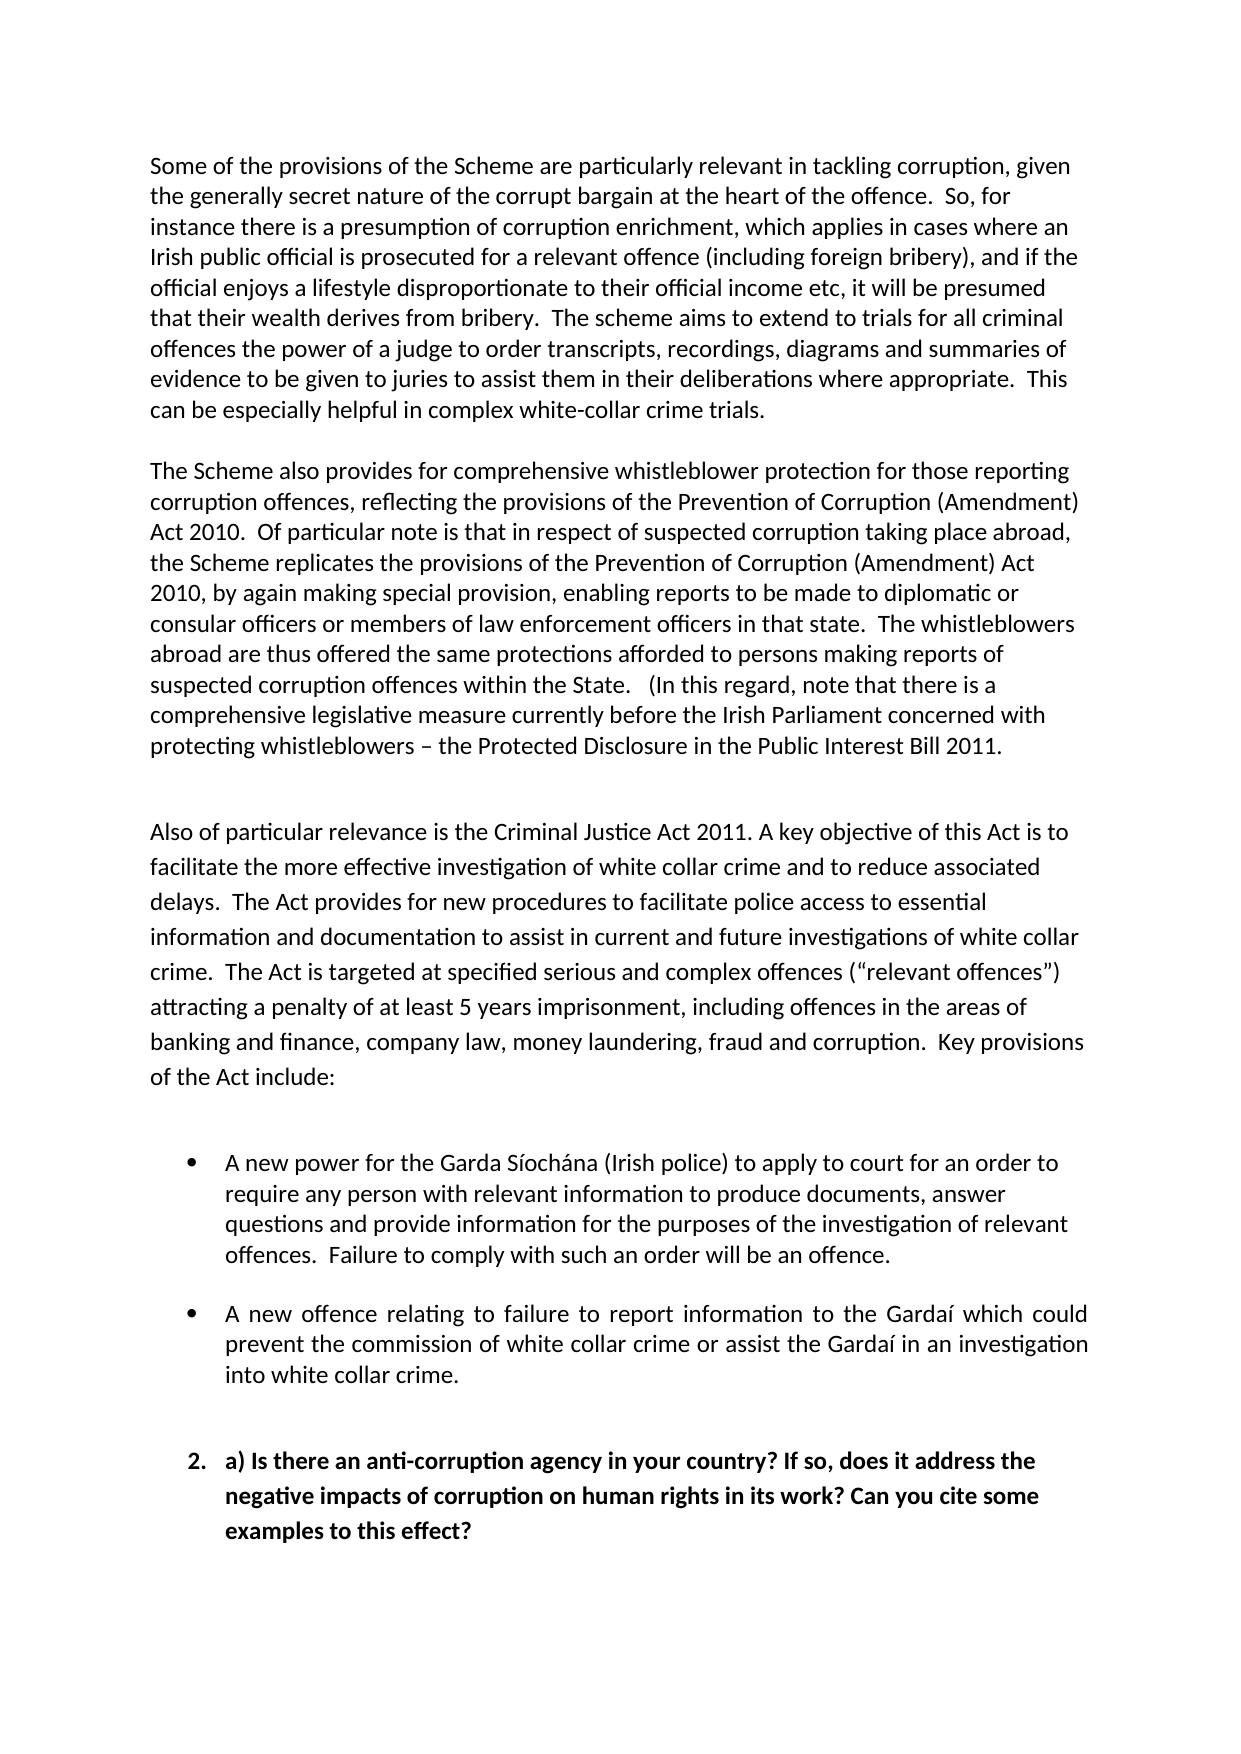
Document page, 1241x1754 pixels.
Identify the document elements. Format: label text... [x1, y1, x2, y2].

text The Scheme also provides for comprehensive whistleblower protection for those reporting corruption offences, reflecting the provisions of the Prevention of Corruption (Amendment) Act 2010. Of particular note is that in respect of suspected corruption taking place abroad, the Scheme replicates the provisions of the Prevention of Corruption (Amendment) Act 2010, by again making special provision, enabling reports to be made to diplomatic or consular officers or members of law enforcement officers in that state. The whistleblowers abroad are thus offered the same protections afforded to persons making reports of suspected corruption offences within the State. (In this regard, note that there is a comprehensive legislative measure currently before the Irish Parliament concerned with protecting whistleblowers – the Protected Disclosure in the Public Interest Bill 2011. [150, 455, 1090, 760]
list a) Is there an anti-corruption agency in your country? If so, does it address the negative impacts of corruption on human rights in its work? Can you cite some examples to this effect? [187, 1445, 1090, 1546]
list A new offence relating to failure to report information to the Gardaí which could prevent the commission of white collar crime or assist the Gardaí in an investigation into white collar crime. [187, 1298, 1090, 1389]
list A new power for the Garda Síochána (Irish police) to apply to court for an order to require any person with relevant information to produce documents, answer questions and provide information for the purposes of the investigation of relevant offences. Failure to comply with such an order will be an offence. [187, 1148, 1090, 1270]
text Some of the provisions of the Scheme are particularly relevant in tackling corruption, given the generally secret nature of the corrupt bargain at the heart of the offence. So, for instance there is a presumption of corruption enrichment, which applies in cases where an Irish public official is prosecuted for a relevant offence (including foreign bribery), and if the official enjoys a lifestyle disproportionate to their official income etc, it will be presumed that their wealth derives from bribery. The scheme aims to extend to trials for all criminal offences the power of a judge to order transcripts, recordings, diagrams and summaries of evidence to be given to juries to assist them in their deliberations where appropriate. This can be especially helpful in complex white-collar crime trials. [150, 150, 1090, 425]
text Also of particular relevance is the Criminal Justice Act 2011. A key objective of this Act is to facilitate the more effective investigation of white collar crime and to reduce associated delays. The Act provides for new procedures to facilitate police access to essential information and documentation to assist in current and future investigations of white collar crime. The Act is targeted at specified serious and complex offences (“relevant offences”) attracting a penalty of at least 5 years imprisonment, including offences in the areas of banking and finance, company law, money laundering, fraud and corruption. Key provisions of the Act include: [150, 816, 1090, 1092]
